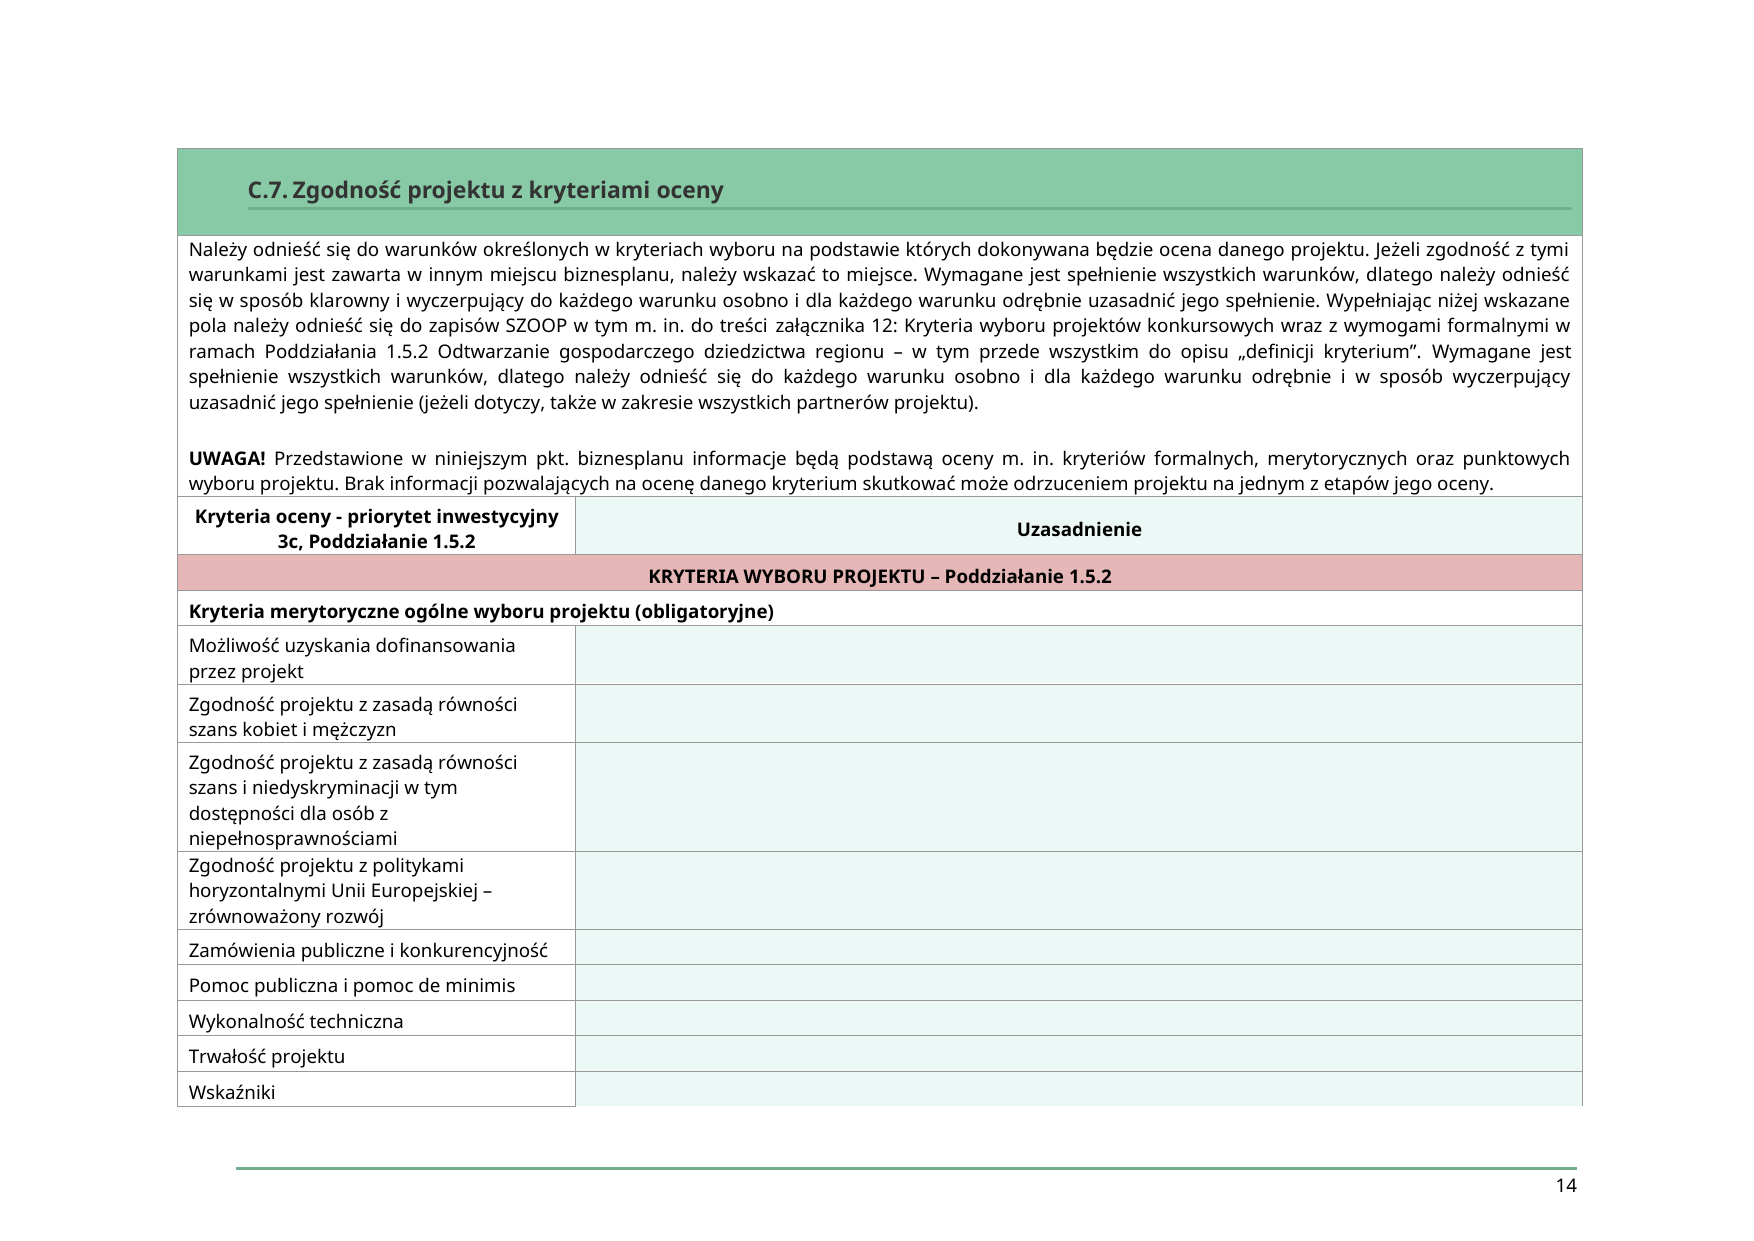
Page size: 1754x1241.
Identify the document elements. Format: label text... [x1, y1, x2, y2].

table_cell Kryteria merytoryczne ogólne wyboru projektu (obligatoryjne) [178, 591, 1582, 625]
table_cell Wykonalność techniczna [178, 1001, 575, 1035]
table_cell [576, 1036, 1582, 1071]
table_cell [576, 743, 1582, 851]
table_cell Należy odnieść się do warunków określonych w kryteriach wyboru na podstawie których dokonywana będzie ocena danego projektu. Jeżeli zgodność z tymi warunkami jest zawarta w innym miejscu biznesplanu, należy wskazać to miejsce. Wymagane jest spełnienie wszystkich warunków, dlatego należy odnieść się w sposób klarowny i wyczerpujący do każdego warunku osobno i dla każdego warunku odrębnie uzasadnić jego spełnienie. Wypełniając niżej wskazane pola należy odnieść się do zapisów SZOOP w tym m. in. do treści załącznika 12: Kryteria wyboru projektów konkursowych wraz z wymogami formalnymi w ramach Poddziałania 1.5.2 Odtwarzanie gospodarczego dziedzictwa regionu – w tym przede wszystkim do opisu „definicji kryterium”. Wymagane jest spełnienie wszystkich warunków, dlatego należy odnieść się do każdego warunku osobno i dla każdego warunku odrębnie i w sposób wyczerpujący uzasadnić jego spełnienie (jeżeli dotyczy, także w zakresie wszystkich partnerów projektu). UWAGA! Przedstawione w niniejszym pkt. biznesplanu informacje będą podstawą oceny m. in. kryteriów formalnych, merytorycznych oraz punktowych wyboru projektu. Brak informacji pozwalających na ocenę danego kryterium skutkować może odrzuceniem projektu na jednym z etapów jego oceny. [178, 236, 1582, 496]
table_cell Trwałość projektu [178, 1036, 575, 1071]
table_cell KRYTERIA WYBORU PROJEKTU – Poddziałanie 1.5.2 [178, 555, 1582, 590]
table_cell Zgodność projektu z zasadą równości szans kobiet i mężczyzn [178, 685, 575, 742]
table_cell Pomoc publiczna i pomoc de minimis [178, 965, 575, 1000]
table_cell Kryteria oceny - priorytet inwestycyjny 3c, Poddziałanie 1.5.2 [178, 497, 575, 554]
table_header Zgodność projektu z kryteriami oceny [178, 149, 1582, 235]
table_cell Wskaźniki [178, 1072, 575, 1106]
table_cell Możliwość uzyskania dofinansowania przez projekt [178, 626, 575, 683]
table_cell Zgodność projektu z politykami horyzontalnymi Unii Europejskiej – zrównoważony rozwój [178, 852, 575, 929]
table_cell [576, 1001, 1582, 1035]
table_cell Uzasadnienie [576, 497, 1582, 554]
table_cell [576, 852, 1582, 929]
table_cell Zgodność projektu z zasadą równości szans i niedyskryminacji w tym dostępności dla osób z niepełnosprawnościami [178, 743, 575, 851]
table_cell [576, 965, 1582, 1000]
table_cell [576, 626, 1582, 683]
table_cell [576, 685, 1582, 742]
table_cell [576, 1072, 1582, 1106]
table_cell Zamówienia publiczne i konkurencyjność [178, 930, 575, 964]
table_cell [576, 930, 1582, 964]
